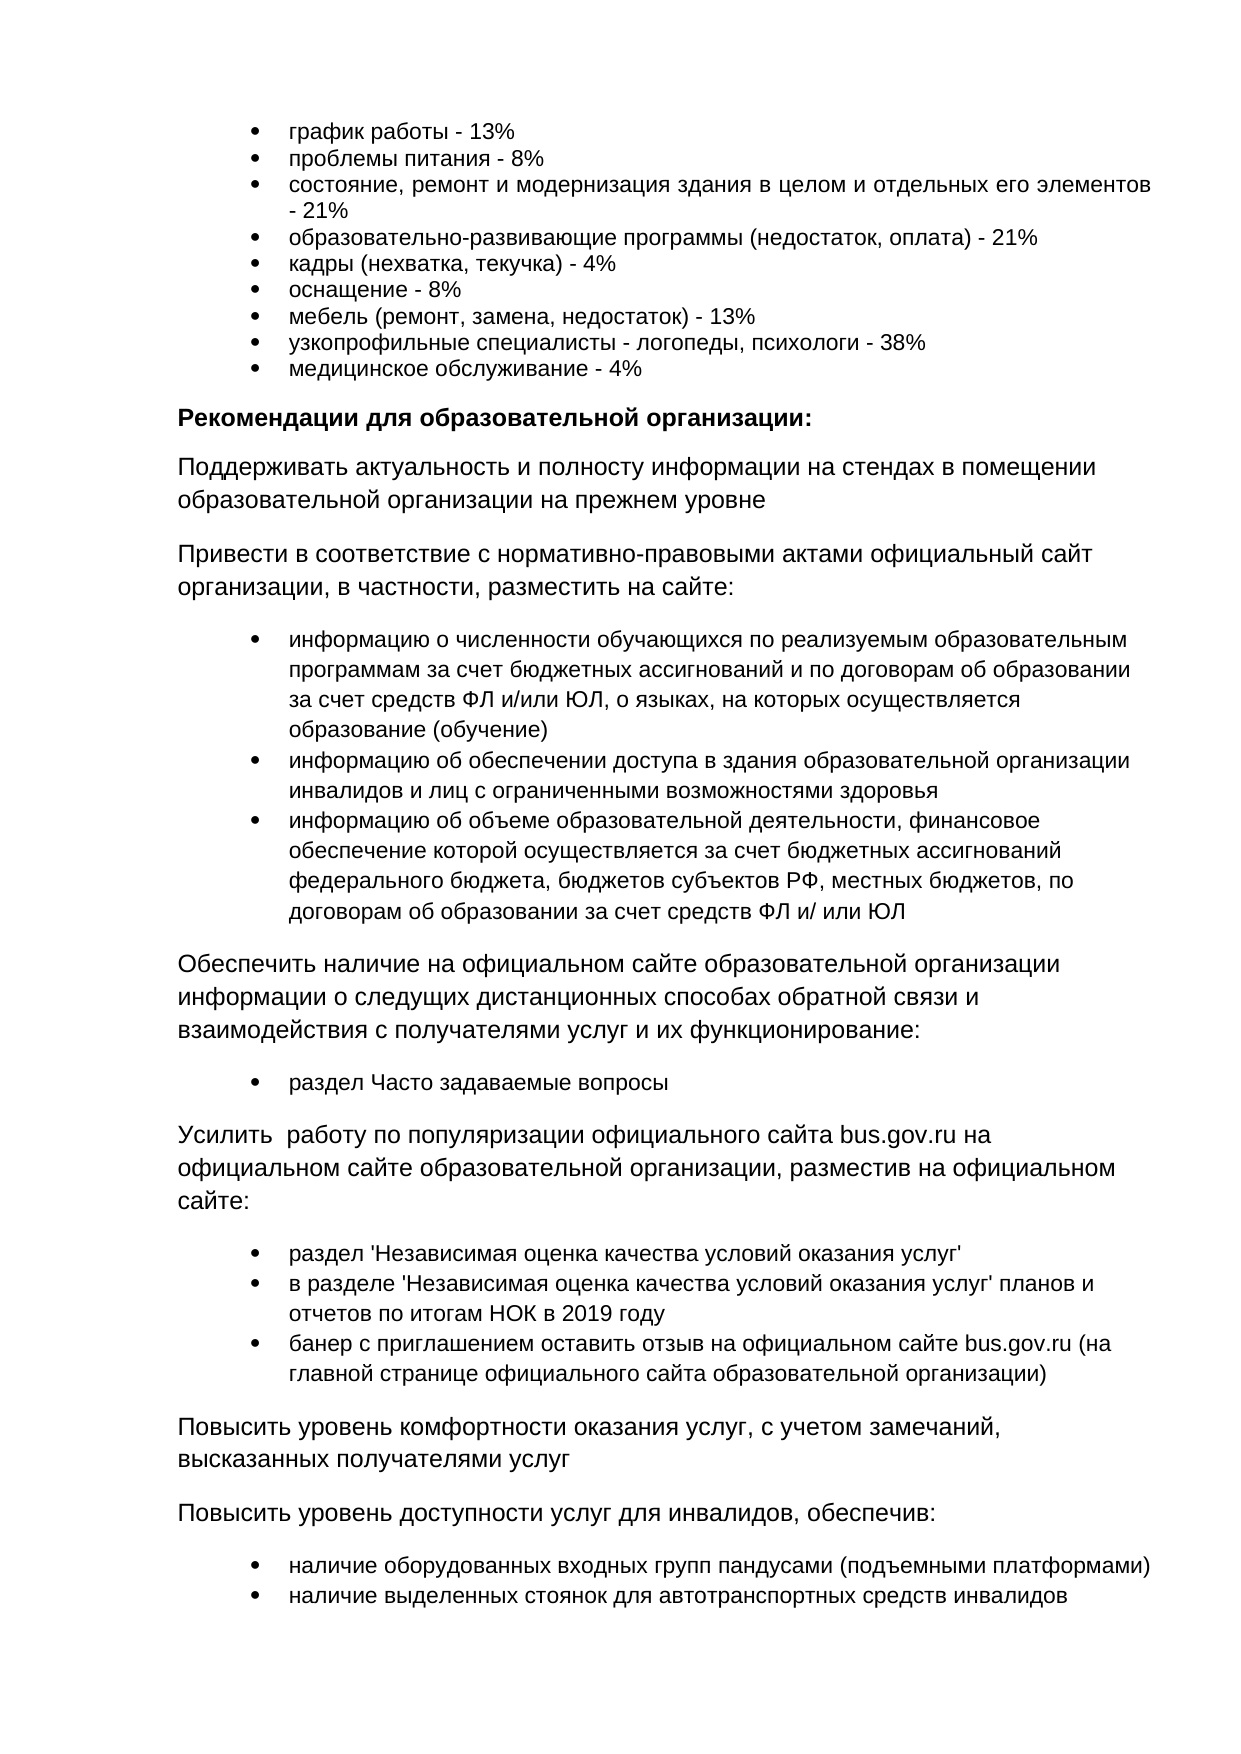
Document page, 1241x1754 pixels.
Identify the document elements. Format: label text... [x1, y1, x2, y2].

list проблемы питания - 8% [251, 144, 1152, 171]
list информацию об объеме образовательной деятельности, финансовое обеспечение которой осуществляется за счет бюджетных ассигнований федерального бюджета, бюджетов субъектов РФ, местных бюджетов, по договорам об образовании за счет средств ФЛ и/ или ЮЛ [251, 807, 1152, 924]
list медицинское обслуживание - 4% [251, 355, 1152, 382]
text Поддерживать актуальность и полносту информации на стендах в помещении образовательной организации на прежнем уровне [177, 452, 1152, 514]
list наличие выделенных стоянок для автотранспортных средств инвалидов [251, 1582, 1152, 1609]
list кадры (нехватка, текучка) - 4% [251, 250, 1152, 276]
list наличие оборудованных входных групп пандусами (подъемными платформами) [251, 1552, 1152, 1578]
text Повысить уровень комфортности оказания услуг, с учетом замечаний, высказанных получателями услуг [177, 1411, 1152, 1473]
text Обеспечить наличие на официальном сайте образовательной организации информации о следущих дистанционных способах обратной связи и взаимодействия с получателями услуг и их функционирование: [177, 949, 1152, 1043]
list оснащение - 8% [251, 276, 1152, 303]
list мебель (ремонт, замена, недостаток) - 13% [251, 303, 1152, 329]
text Усилить работу по популяризации официального сайта bus.gov.ru на официальном сайте образовательной организации, разместив на официальном сайте: [177, 1120, 1152, 1214]
text Повысить уровень доступности услуг для инвалидов, обеспечив: [177, 1498, 1152, 1527]
list информацию об обеспечении доступа в здания образовательной организации инвалидов и лиц с ограниченными возможностями здоровья [251, 747, 1152, 803]
list состояние, ремонт и модернизация здания в целом и отдельных его элементов - 21% [251, 171, 1152, 223]
list раздел Часто задаваемые вопросы [251, 1069, 1152, 1095]
list узкопрофильные специалисты - логопеды, психологи - 38% [251, 329, 1152, 355]
list график работы - 13% [251, 118, 1152, 144]
list банер с приглашением оставить отзыв на официальном сайте bus.gov.ru (на главной странице официального сайта образовательной организации) [251, 1330, 1152, 1387]
list информацию о численности обучающихся по реализуемым образовательным программам за счет бюджетных ассигнований и по договорам об образовании за счет средств ФЛ и/или ЮЛ, о языках, на которых осуществляется образование (обучение) [251, 626, 1152, 743]
list образовательно-развивающие программы (недостаток, оплата) - 21% [251, 223, 1152, 250]
list в разделе 'Независимая оценка качества условий оказания услуг' планов и отчетов по итогам НОК в 2019 году [251, 1270, 1152, 1326]
text Привести в соответствие с нормативно-правовыми актами официальный сайт организации, в частности, разместить на сайте: [177, 539, 1152, 601]
text Рекомендации для образовательной организации: [177, 402, 1152, 431]
list раздел 'Независимая оценка качества условий оказания услуг' [251, 1239, 1152, 1266]
